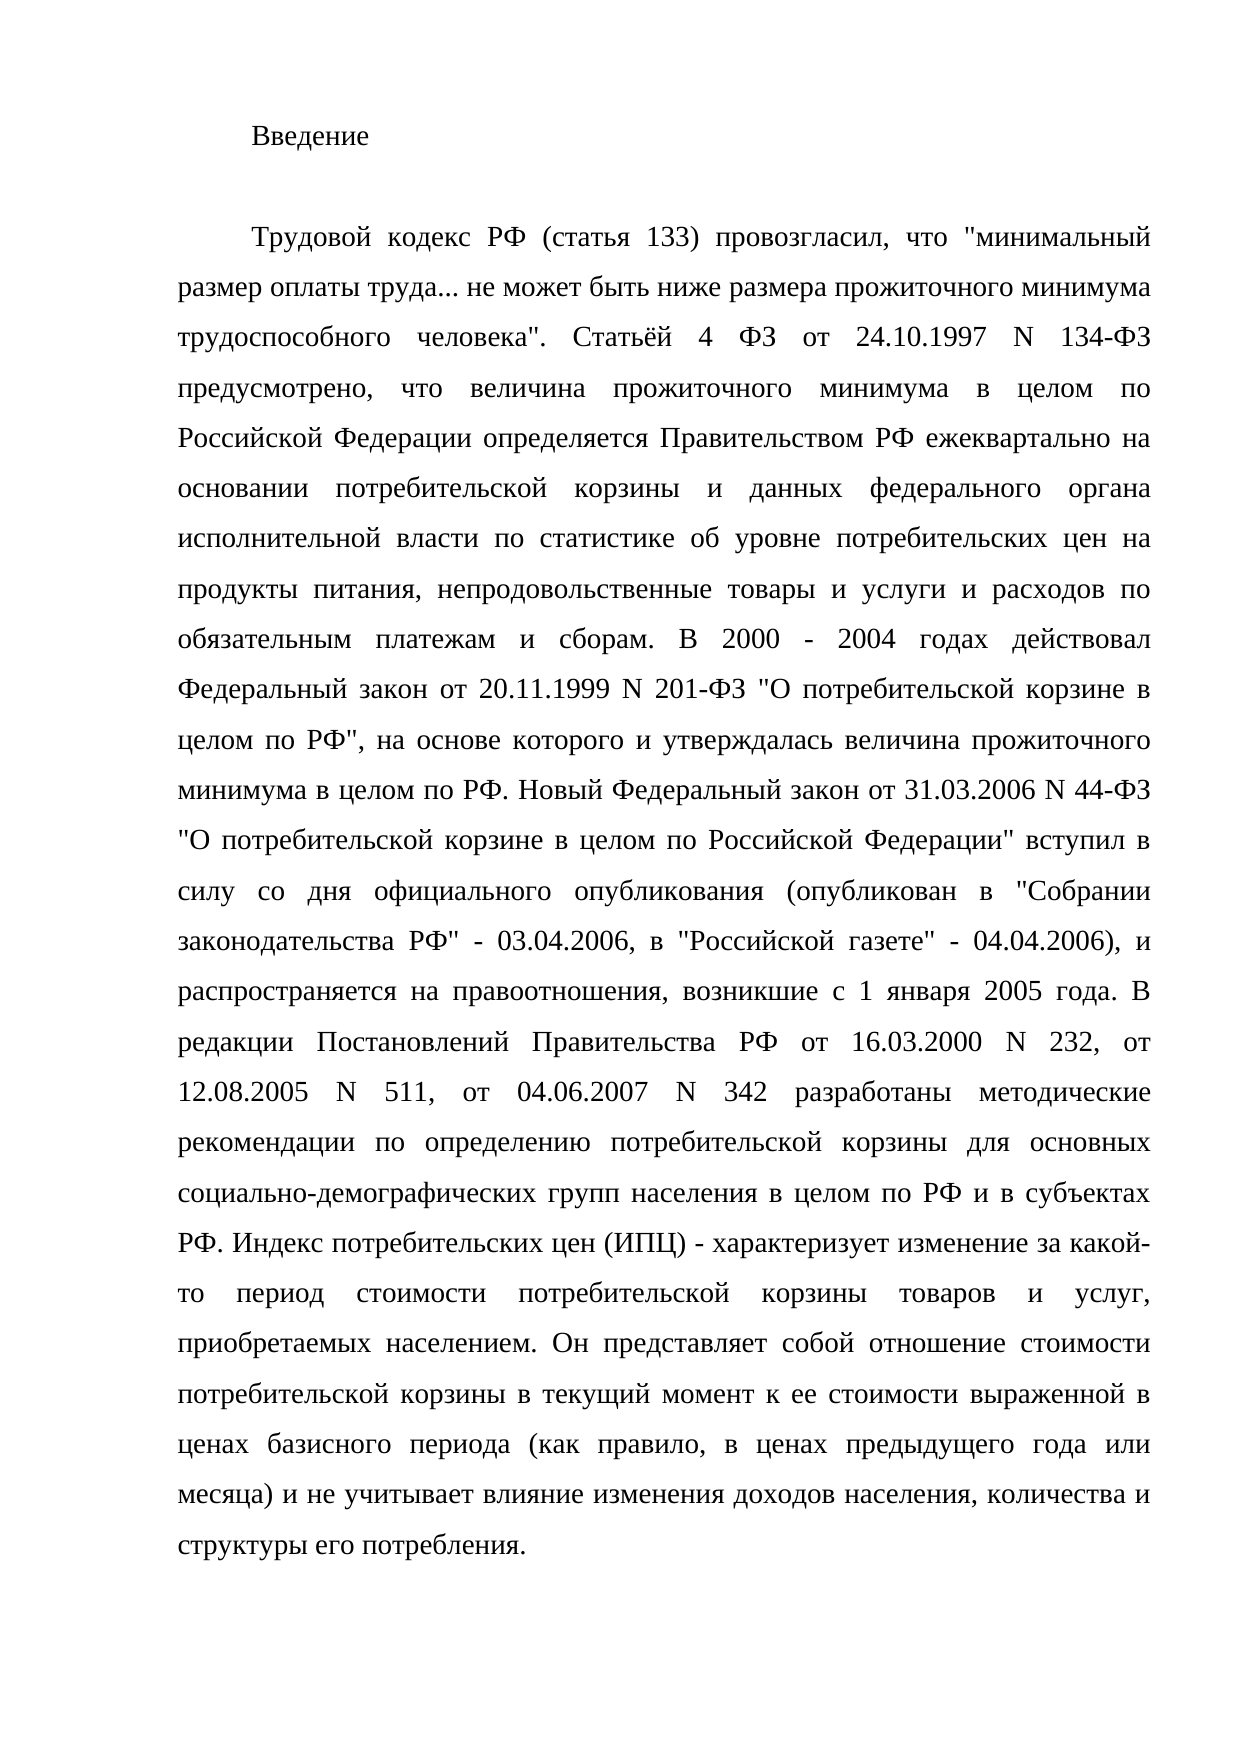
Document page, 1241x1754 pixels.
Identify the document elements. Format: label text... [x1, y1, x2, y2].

text Введение [177, 118, 1152, 152]
text Трудовой кодекс РФ (статья 133) провозгласил, что "минимальный размер оплаты труда... не может быть ниже размера прожиточного минимума трудоспособного человека". Статьёй 4 ФЗ от 24.10.1997 N 134-ФЗ предусмотрено, что величина прожиточного минимума в целом по Российской Федерации определяется Правительством РФ ежеквартально на основании потребительской корзины и данных федерального органа исполнительной власти по статистике об уровне потребительских цен на продукты питания, непродовольственные товары и услуги и расходов по обязательным платежам и сборам. В 2000 - 2004 годах действовал Федеральный закон от 20.11.1999 N 201-ФЗ "О потребительской корзине в целом по РФ", на основе которого и утверждалась величина прожиточного минимума в целом по РФ. Новый Федеральный закон от 31.03.2006 N 44-ФЗ "О потребительской корзине в целом по Российской Федерации" вступил в силу со дня официального опубликования (опубликован в "Собрании законодательства РФ" - 03.04.2006, в "Российской газете" - 04.04.2006), и распространяется на правоотношения, возникшие с 1 января 2005 года. В редакции Постановлений Правительства РФ от 16.03.2000 N 232, от 12.08.2005 N 511, от 04.06.2007 N 342 разработаны методические рекомендации по определению потребительской корзины для основных социально-демографических групп населения в целом по РФ и в субъектах РФ. Индекс потребительских цен (ИПЦ) - характеризует изменение за какой-то период стоимости потребительской корзины товаров и услуг, приобретаемых населением. Он представляет собой отношение стоимости потребительской корзины в текущий момент к ее стоимости выраженной в ценах базисного периода (как правило, в ценах предыдущего года или месяца) и не учитывает влияние изменения доходов населения, количества и структуры его потребления. [177, 219, 1152, 1560]
